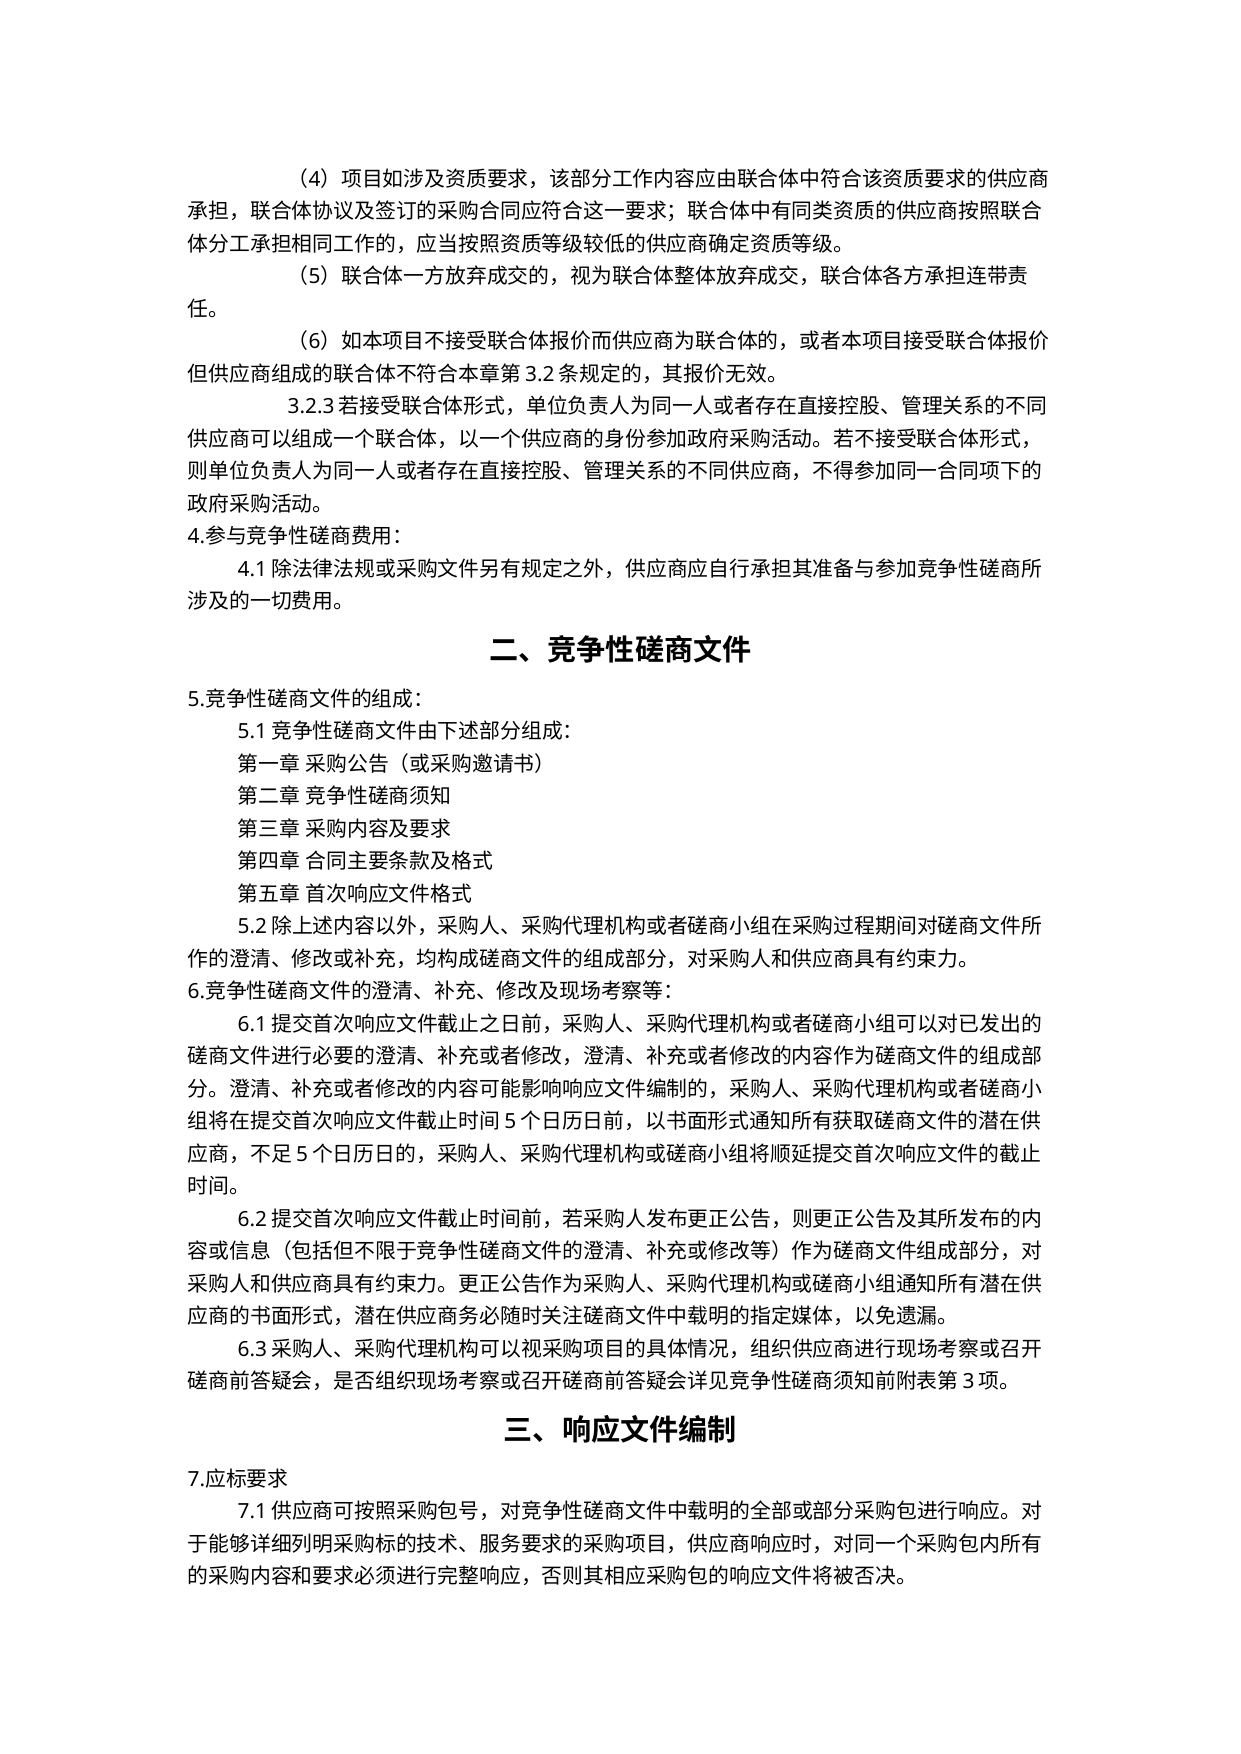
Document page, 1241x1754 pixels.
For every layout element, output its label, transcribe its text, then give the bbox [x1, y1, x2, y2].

text （4）项目如涉及资质要求，该部分工作内容应由联合体中符合该资质要求的供应商承担，联合体协议及签订的采购合同应符合这一要求；联合体中有同类资质的供应商按照联合体分工承担相同工作的，应当按照资质等级较低的供应商确定资质等级。 [187, 162, 1053, 259]
text 5.2除上述内容以外，采购人、采购代理机构或者磋商小组在采购过程期间对磋商文件所作的澄清、修改或补充，均构成磋商文件的组成部分，对采购人和供应商具有约束力。 [187, 909, 1053, 974]
text 4.参与竞争性磋商费用： [187, 519, 1053, 552]
text 5.竞争性磋商文件的组成： [187, 682, 1053, 714]
text （6）如本项目不接受联合体报价而供应商为联合体的，或者本项目接受联合体报价但供应商组成的联合体不符合本章第3.2条规定的，其报价无效。 [187, 324, 1053, 389]
text 6.3采购人、采购代理机构可以视采购项目的具体情况，组织供应商进行现场考察或召开磋商前答疑会，是否组织现场考察或召开磋商前答疑会详见竞争性磋商须知前附表第3项。 [187, 1332, 1053, 1397]
text 3.2.3若接受联合体形式，单位负责人为同一人或者存在直接控股、管理关系的不同供应商可以组成一个联合体，以一个供应商的身份参加政府采购活动。若不接受联合体形式，则单位负责人为同一人或者存在直接控股、管理关系的不同供应商，不得参加同一合同项下的政府采购活动。 [187, 389, 1053, 519]
text 第二章 竞争性磋商须知 [187, 779, 1053, 812]
text 第四章 合同主要条款及格式 [187, 844, 1053, 877]
text 第五章 首次响应文件格式 [187, 877, 1053, 909]
text 6.2提交首次响应文件截止时间前，若采购人发布更正公告，则更正公告及其所发布的内容或信息（包括但不限于竞争性磋商文件的澄清、补充或修改等）作为磋商文件组成部分，对采购人和供应商具有约束力。更正公告作为采购人、采购代理机构或磋商小组通知所有潜在供应商的书面形式，潜在供应商务必随时关注磋商文件中载明的指定媒体，以免遗漏。 [187, 1202, 1053, 1332]
text 5.1竞争性磋商文件由下述部分组成： [187, 714, 1053, 747]
text 7.1供应商可按照采购包号，对竞争性磋商文件中载明的全部或部分采购包进行响应。对于能够详细列明采购标的技术、服务要求的采购项目，供应商响应时，对同一个采购包内所有的采购内容和要求必须进行完整响应，否则其相应采购包的响应文件将被否决。 [187, 1494, 1053, 1592]
text 4.1除法律法规或采购文件另有规定之外，供应商应自行承担其准备与参加竞争性磋商所涉及的一切费用。 [187, 552, 1053, 617]
text 第三章 采购内容及要求 [187, 812, 1053, 844]
text 7.应标要求 [187, 1462, 1053, 1494]
text 三、响应文件编制 [187, 1397, 1053, 1462]
text 第一章 采购公告（或采购邀请书） [187, 747, 1053, 779]
text 二、竞争性磋商文件 [187, 617, 1053, 682]
text 6.竞争性磋商文件的澄清、补充、修改及现场考察等： [187, 974, 1053, 1007]
text （5）联合体一方放弃成交的，视为联合体整体放弃成交，联合体各方承担连带责任。 [187, 259, 1053, 324]
text 6.1提交首次响应文件截止之日前，采购人、采购代理机构或者磋商小组可以对已发出的磋商文件进行必要的澄清、补充或者修改，澄清、补充或者修改的内容作为磋商文件的组成部分。澄清、补充或者修改的内容可能影响响应文件编制的，采购人、采购代理机构或者磋商小组将在提交首次响应文件截止时间5个日历日前，以书面形式通知所有获取磋商文件的潜在供应商，不足5个日历日的，采购人、采购代理机构或磋商小组将顺延提交首次响应文件的截止时间。 [187, 1007, 1053, 1202]
